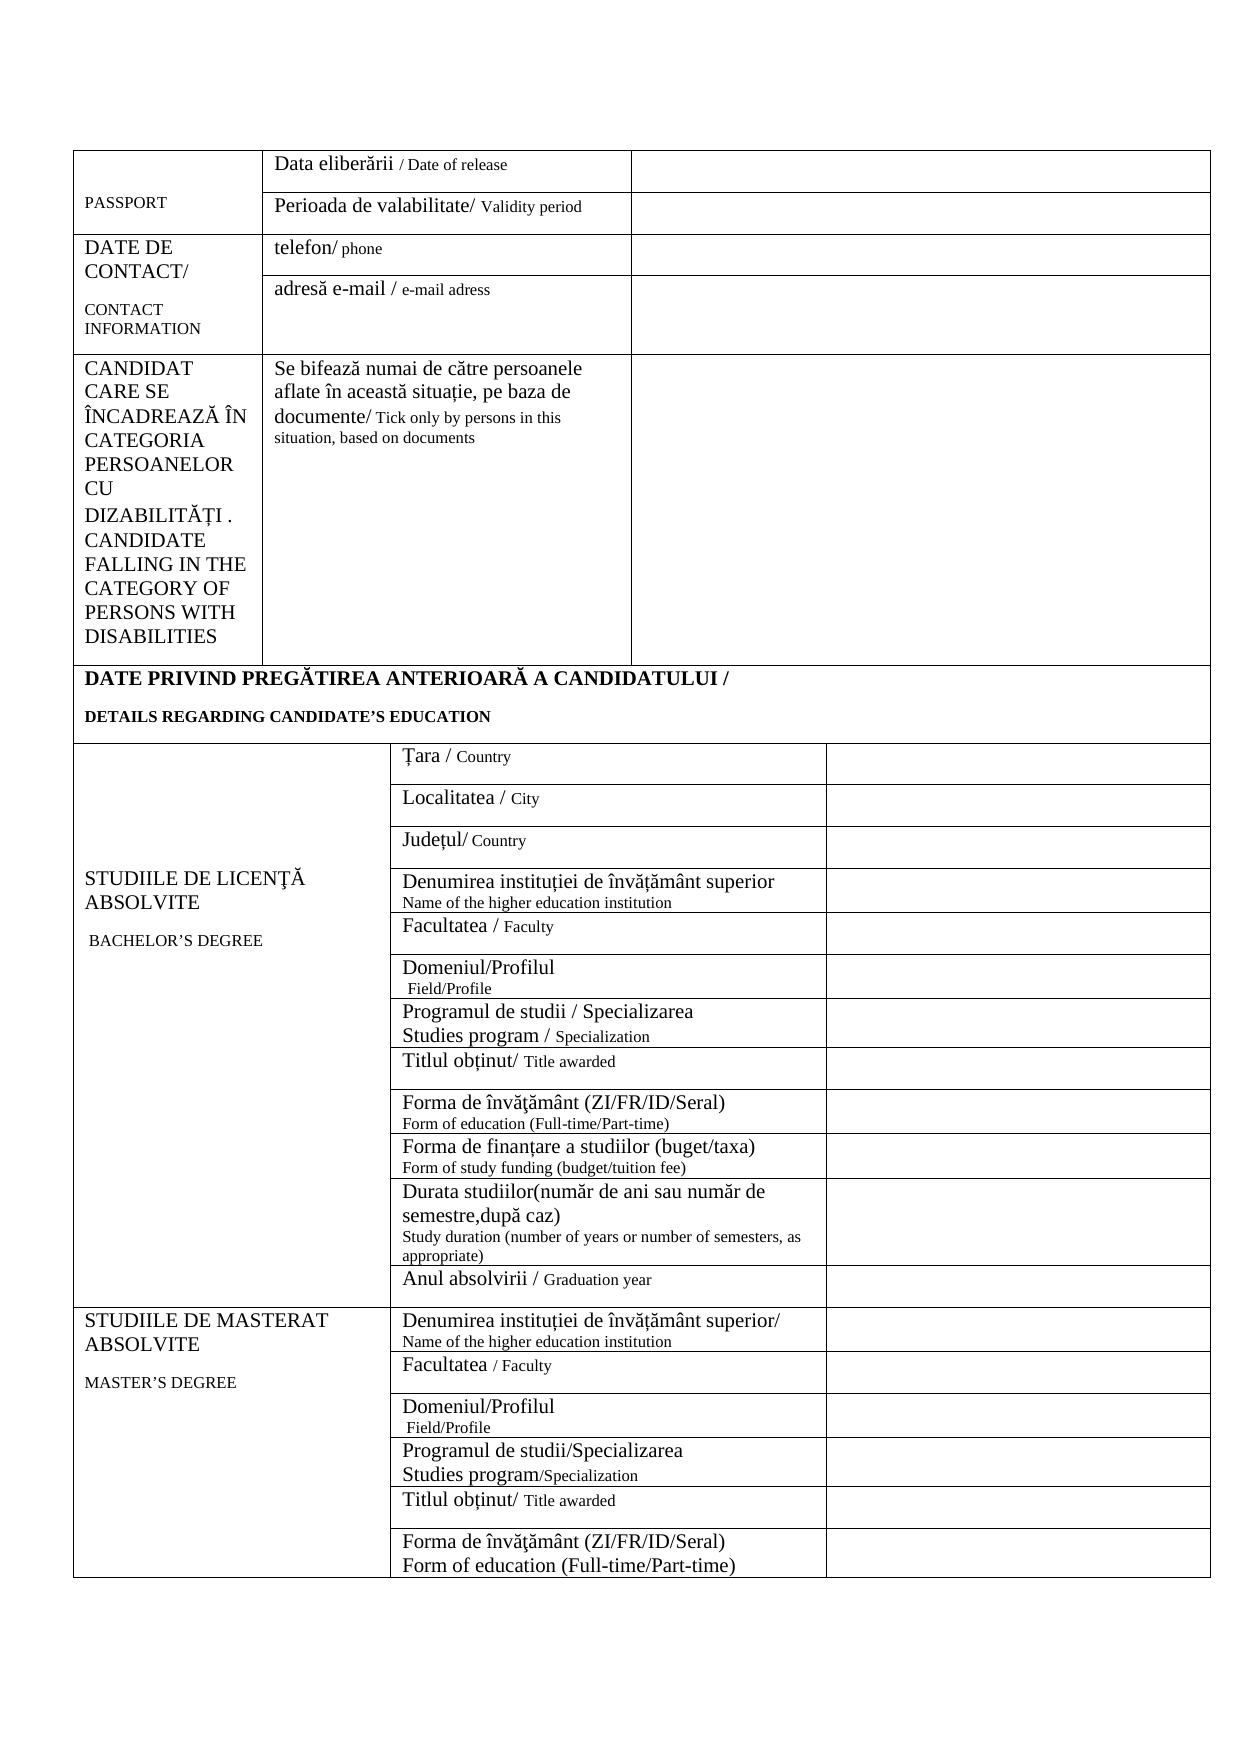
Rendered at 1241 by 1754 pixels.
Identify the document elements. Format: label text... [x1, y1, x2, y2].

table_cell [827, 999, 1210, 1047]
table_cell [827, 1352, 1210, 1393]
table_cell [827, 1179, 1210, 1265]
table_cell [827, 785, 1210, 826]
table_cell [827, 869, 1210, 912]
table_cell Programul de studii / Specializarea Studies program / Specialization [391, 999, 826, 1047]
table_cell Facultatea / Faculty [391, 913, 826, 954]
table_cell STUDIILE DE LICENŢĂ ABSOLVITE BACHELOR’S DEGREE [74, 744, 390, 1307]
table_cell Se bifează numai de către persoanele aflate în această situație, pe baza de documente/ Tick only by persons in this situation, based on documents [263, 355, 631, 665]
table_cell [827, 955, 1210, 998]
table_cell Durata studiilor(număr de ani sau număr de semestre,după caz) Study duration (number of years or number of semesters, as appropriate) [391, 1179, 826, 1265]
table_cell [827, 1048, 1210, 1089]
table_cell Forma de învăţământ (ZI/FR/ID/Seral) Form of education (Full-time/Part-time) [391, 1090, 826, 1133]
table_cell Domeniul/Profilul Field/Profile [391, 955, 826, 998]
table_cell Denumirea instituției de învățământ superior Name of the higher education institution [391, 869, 826, 912]
table_cell [632, 355, 1210, 665]
table_cell [827, 744, 1210, 784]
table_cell [632, 276, 1210, 354]
table_cell Titlul obținut/ Title awarded [391, 1487, 826, 1528]
table_cell [827, 1308, 1210, 1351]
table_cell Țara / Country [391, 744, 826, 784]
table_cell Județul/ Country [391, 827, 826, 868]
table_cell Data eliberării / Date of release [263, 151, 631, 192]
table_cell Facultatea / Faculty [391, 1352, 826, 1393]
table_cell [827, 1438, 1210, 1486]
table_cell CANDIDAT CARE SE ÎNCADREAZĂ ÎN CATEGORIA PERSOANELOR CU DIZABILITĂȚI . CANDIDATE FALLING IN THE CATEGORY OF PERSONS WITH DISABILITIES [74, 355, 262, 665]
table_cell adresă e-mail / e-mail adress [263, 276, 631, 354]
table_cell telefon/ phone [263, 235, 631, 275]
table_cell [827, 1487, 1210, 1528]
table_cell Forma de finanțare a studiilor (buget/taxa) Form of study funding (budget/tuition fee) [391, 1134, 826, 1177]
table_cell Perioada de valabilitate/ Validity period [263, 193, 631, 233]
table_cell [827, 1529, 1210, 1577]
table_cell Forma de învăţământ (ZI/FR/ID/Seral) Form of education (Full-time/Part-time) [391, 1529, 826, 1577]
table_cell [827, 1134, 1210, 1177]
table_cell [827, 1090, 1210, 1133]
table_cell [827, 1394, 1210, 1437]
table_cell [827, 827, 1210, 868]
table_cell Titlul obținut/ Title awarded [391, 1048, 826, 1089]
table_cell [632, 235, 1210, 275]
table_cell DATE PRIVIND PREGĂTIREA ANTERIOARĂ A CANDIDATULUI / DETAILS REGARDING CANDIDATE’S EDUCATION [74, 666, 1210, 742]
table_cell STUDIILE DE MASTERAT ABSOLVITE MASTER’S DEGREE [74, 1308, 390, 1577]
table_cell [632, 193, 1210, 233]
table_cell [827, 1266, 1210, 1307]
table_cell [632, 151, 1210, 192]
table_cell Anul absolvirii / Graduation year [391, 1266, 826, 1307]
table_cell [827, 913, 1210, 954]
table_cell Localitatea / City [391, 785, 826, 826]
table_cell Domeniul/Profilul Field/Profile [391, 1394, 826, 1437]
table_cell Programul de studii/Specializarea Studies program/Specialization [391, 1438, 826, 1486]
table_cell DATE DE CONTACT/ CONTACT INFORMATION [74, 235, 262, 354]
table_cell Denumirea instituției de învățământ superior/ Name of the higher education institution [391, 1308, 826, 1351]
